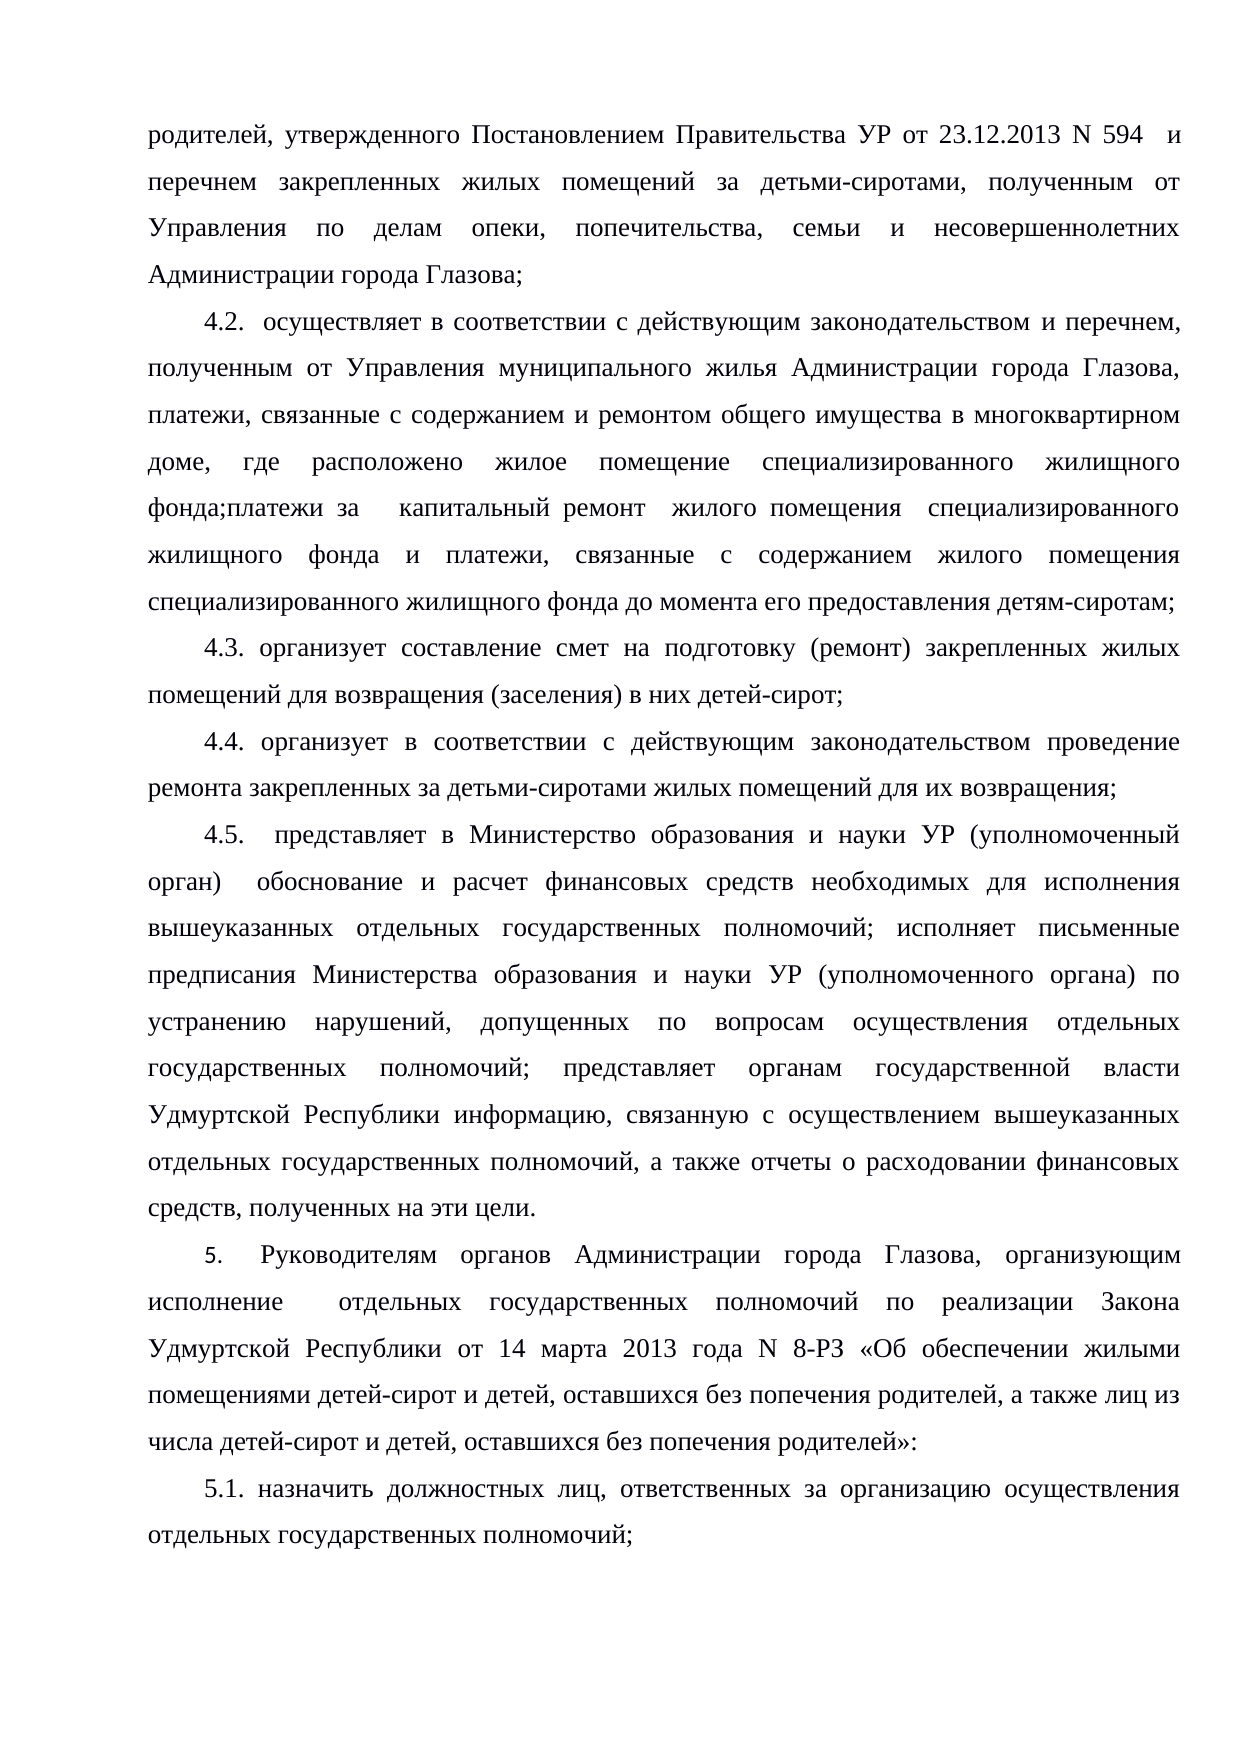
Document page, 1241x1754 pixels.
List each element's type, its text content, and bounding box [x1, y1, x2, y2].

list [148, 118, 1181, 289]
list 4.3. организует составление смет на подготовку (ремонт) закрепленных жилых помещений для возвращения (заселения) в них детей-сирот; [148, 631, 1181, 709]
list Руководителям органов Администрации города Глазова, организующим исполнение отдельных государственных полномочий по реализации Закона Удмуртской Республики от 14 марта 2013 года N 8-РЗ «Об обеспечении жилыми помещениями детей-сирот и детей, оставшихся без попечения родителей, а также лиц из числа детей-сирот и детей, оставшихся без попечения родителей»: [148, 1238, 1181, 1456]
list 4.2. осуществляет в соответствии с действующим законодательством и перечнем, полученным от Управления муниципального жилья Администрации города Глазова, платежи, связанные с содержанием и ремонтом общего имущества в многоквартирном доме, где расположено жилое помещение специализированного жилищного фонда;платежи за капитальный ремонт жилого помещения специализированного жилищного фонда и платежи, связанные с содержанием жилого помещения специализированного жилищного фонда до момента его предоставления детям-сиротам; [148, 305, 1181, 616]
list 5.1. назначить должностных лиц, ответственных за организацию осуществления отдельных государственных полномочий; [148, 1472, 1181, 1550]
list 4.4. организует в соответствии с действующим законодательством проведение ремонта закрепленных за детьми-сиротами жилых помещений для их возвращения; [148, 725, 1181, 803]
list 4.5. представляет в Министерство образования и науки УР (уполномоченный орган) обоснование и расчет финансовых средств необходимых для исполнения вышеуказанных отдельных государственных полномочий; исполняет письменные предписания Министерства образования и науки УР (уполномоченного органа) по устранению нарушений, допущенных по вопросам осуществления отдельных государственных полномочий; представляет органам государственной власти Удмуртской Республики информацию, связанную с осуществлением вышеуказанных отдельных государственных полномочий, а также отчеты о расходовании финансовых средств, полученных на эти цели. [148, 818, 1181, 1223]
